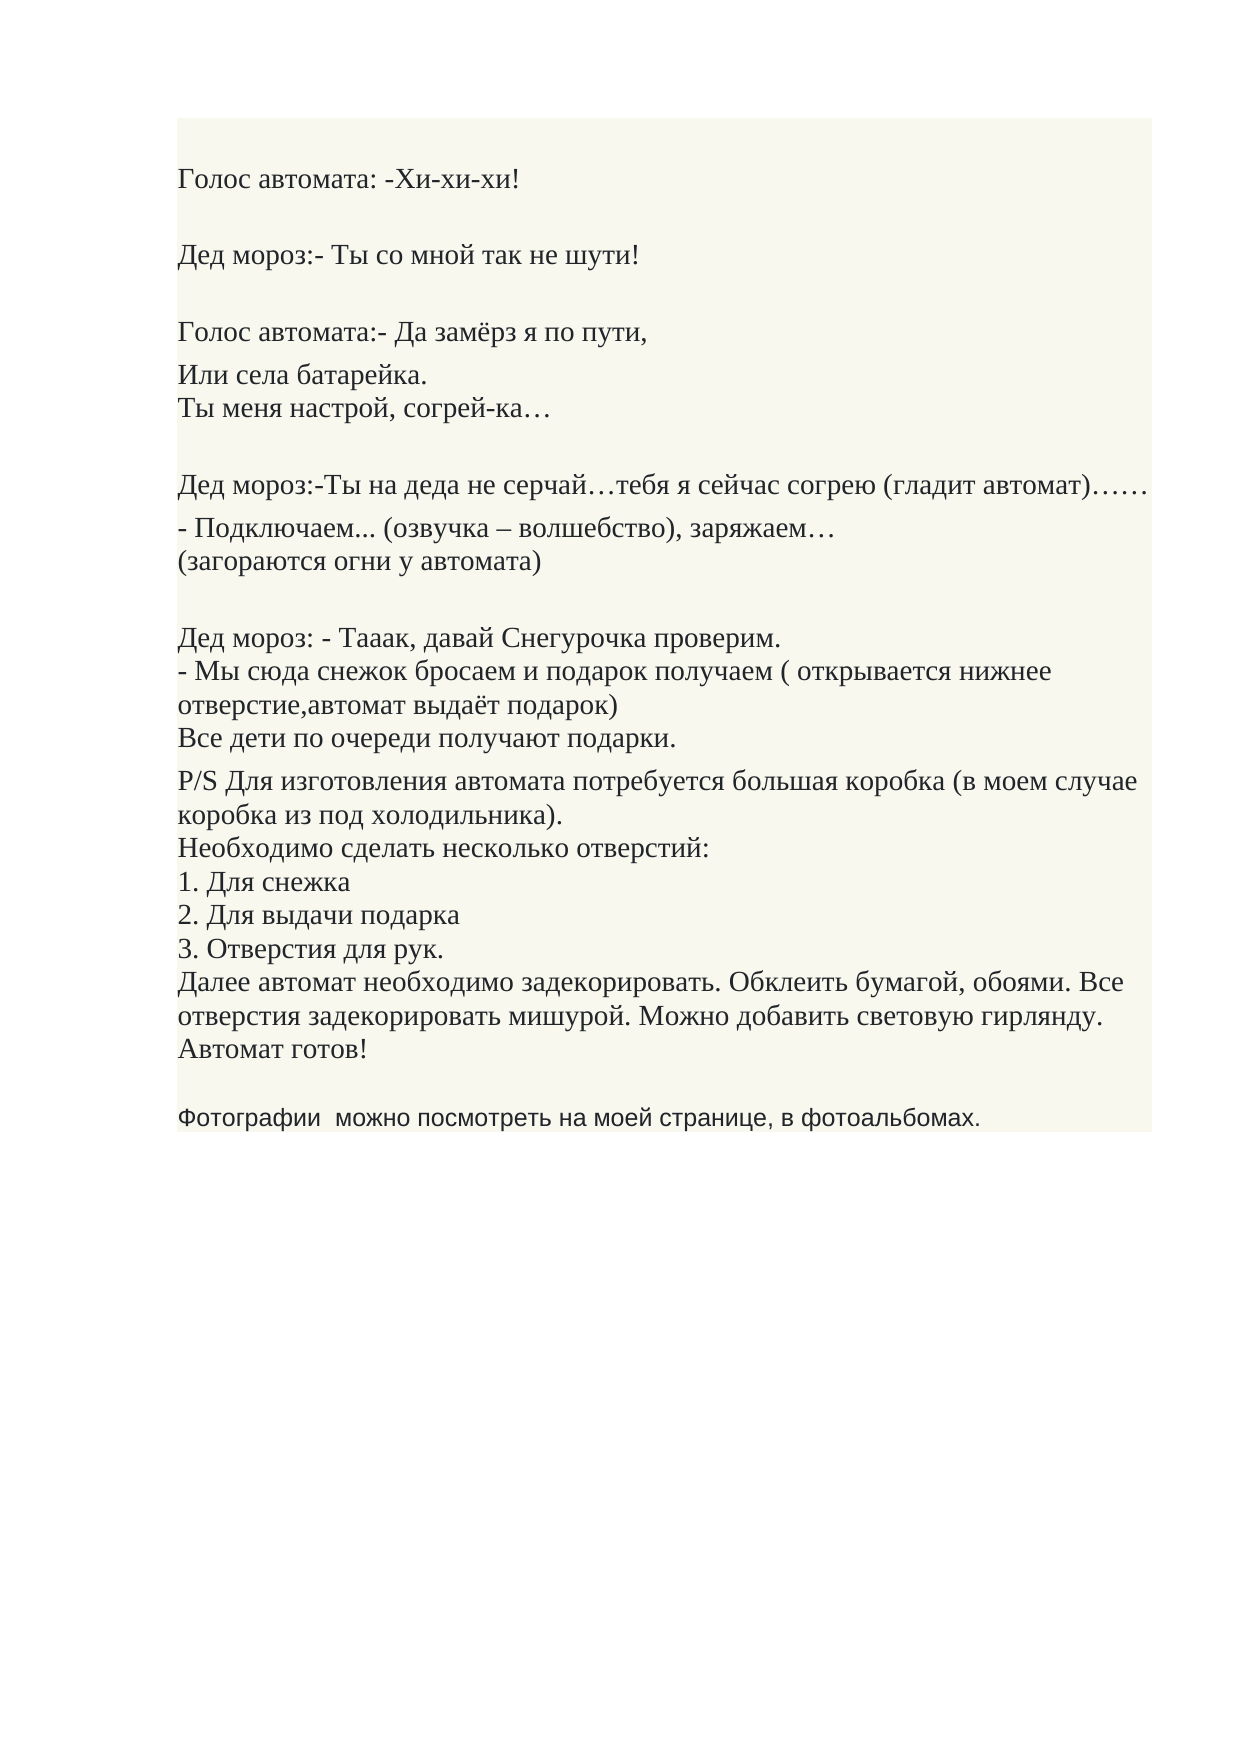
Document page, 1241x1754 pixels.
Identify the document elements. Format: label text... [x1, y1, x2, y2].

text Дед мороз: - Тааак, давай Снегурочка проверим. - Мы сюда снежок бросаем и подарок получаем ( открывается нижнее отверстие,автомат выдаёт подарок) Все дети по очереди получают подарки. [177, 586, 1152, 754]
text Фотографии можно посмотреть на моей странице, в фотоальбомах. [177, 1074, 1152, 1132]
text Или села батарейка. Ты меня настрой, согрей-ка… [177, 357, 1152, 424]
text Дед мороз:-Ты на деда не серчай…тебя я сейчас согрею (гладит автомат)…… [177, 433, 1152, 500]
text Голос автомата:- Да замёрз я по пути, [177, 280, 1152, 347]
text P/S Для изготовления автомата потребуется большая коробка (в моем случае коробка из под холодильника). Необходимо сделать несколько отверстий: 1. Для снежка 2. Для выдачи подарка 3. Отверстия для рук. Далее автомат необходимо задекорировать. Обклеить бумагой, обоями. Все отверстия задекорировать мишурой. Можно добавить световую гирлянду. Автомат готов! [177, 763, 1152, 1065]
text Дед мороз:- Ты со мной так не шути! [177, 204, 1152, 271]
text - Подключаем... (озвучка – волшебство), заряжаем… (загораются огни у автомата) [177, 510, 1152, 577]
text Голос автомата: -Хи-хи-хи! [177, 161, 1152, 194]
